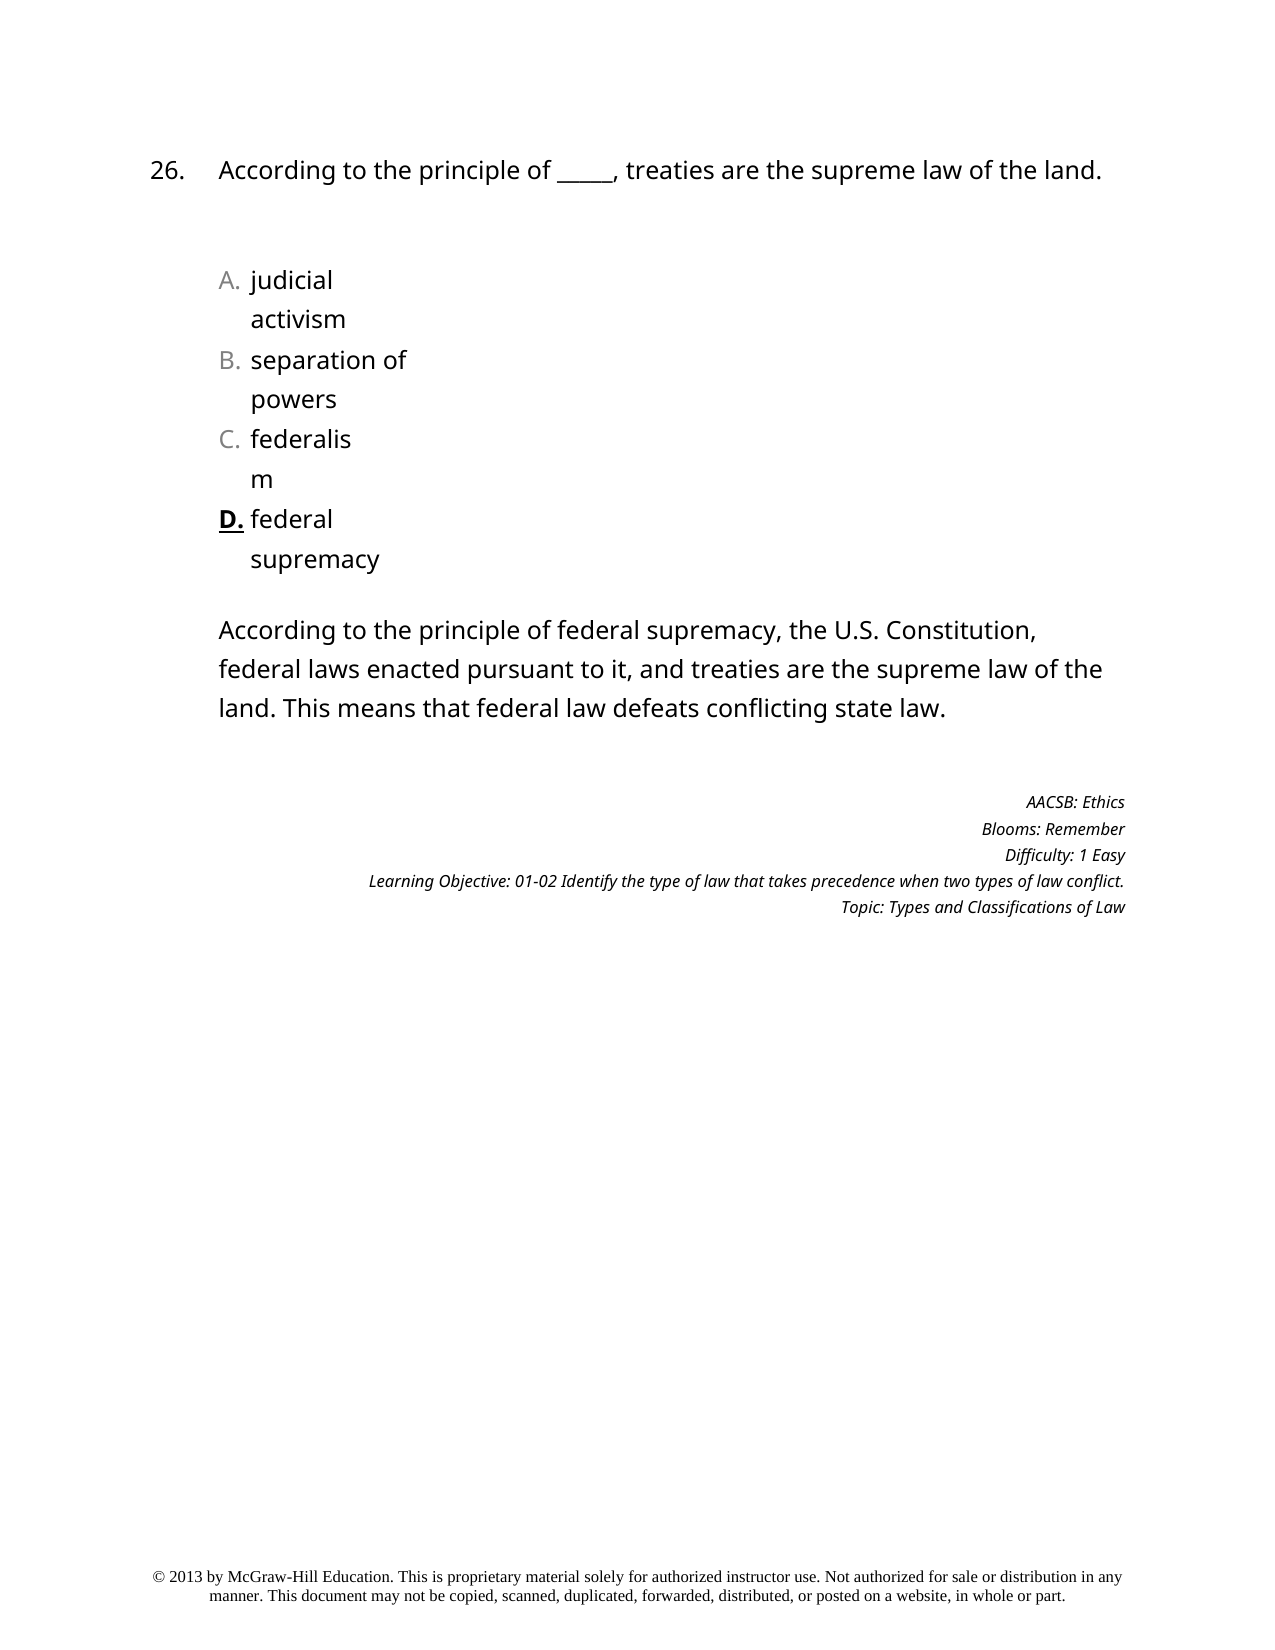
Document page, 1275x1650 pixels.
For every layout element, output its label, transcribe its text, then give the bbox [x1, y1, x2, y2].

table_header 26. [150, 153, 218, 762]
table_header AACSB: Ethics Blooms: Remember Difficulty: 1 Easy Learning Objective: 01-02 Identify the type of law that takes precedence when two types of law conflict. Topic: Types and Classifications of Law [150, 791, 1125, 954]
table_header According to the principle of _____, treaties are the supreme law of the land. According to the principle of federal supremacy, the U.S. Constitution, federal laws enacted pursuant to it, and treaties are the supreme law of the land. This means that federal law defeats conflicting state law. [218, 153, 1125, 762]
